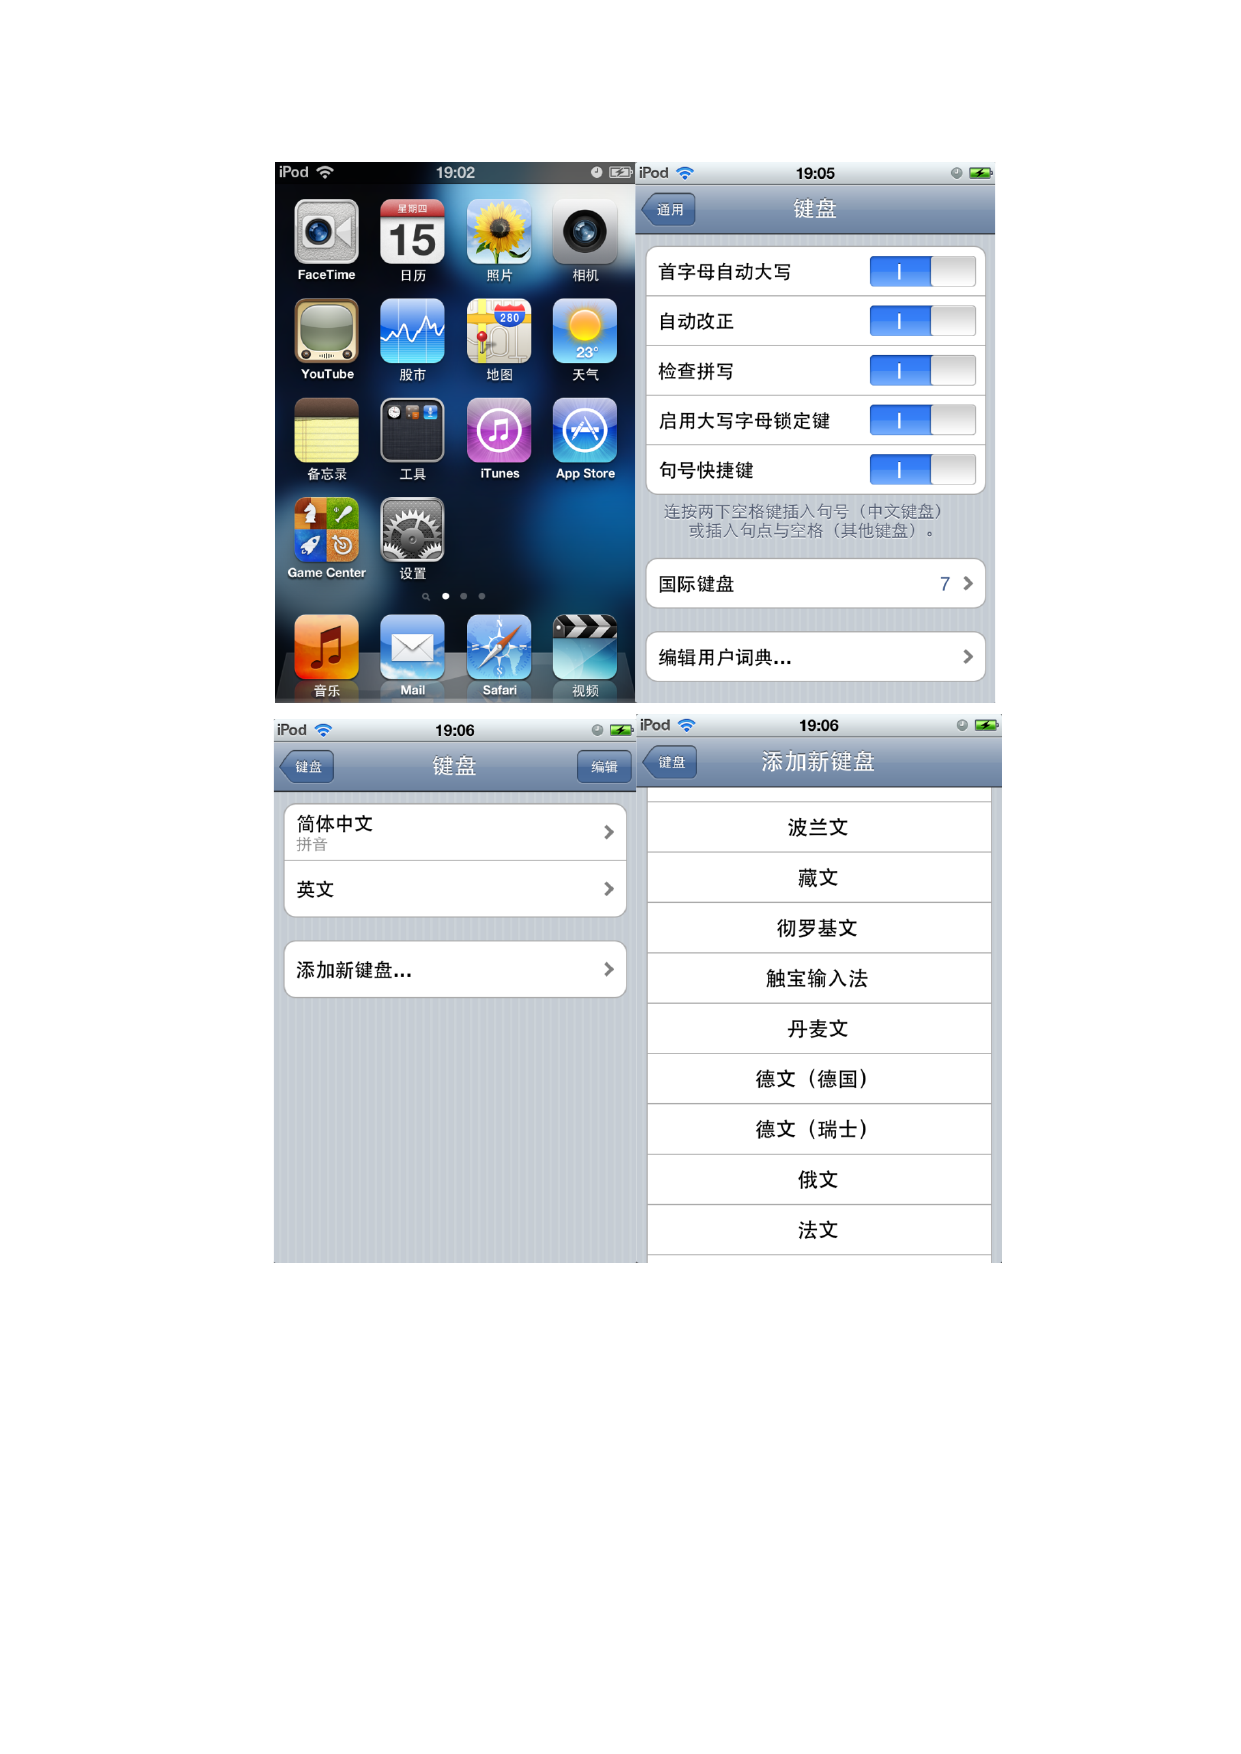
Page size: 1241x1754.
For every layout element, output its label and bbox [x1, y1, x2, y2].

picture [273, 714, 1002, 1263]
picture [275, 162, 996, 703]
